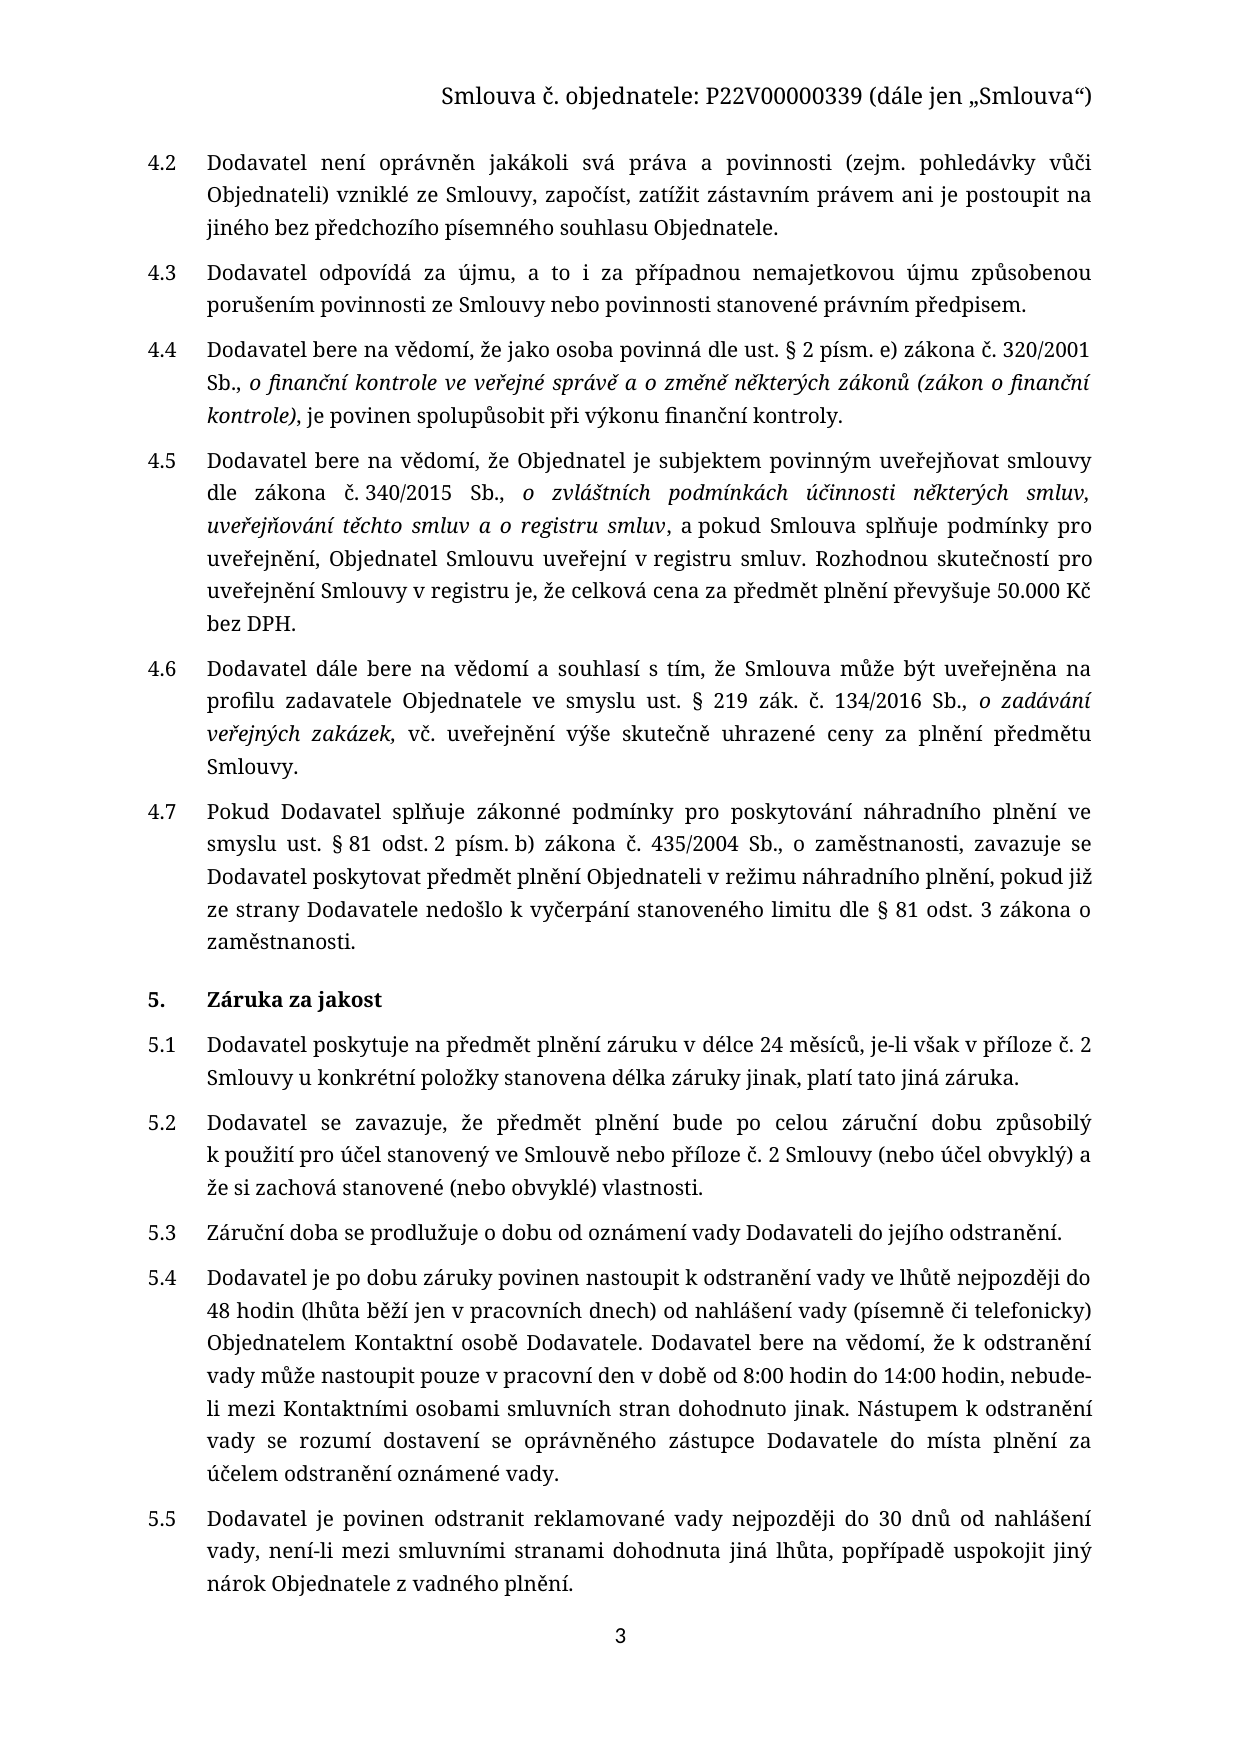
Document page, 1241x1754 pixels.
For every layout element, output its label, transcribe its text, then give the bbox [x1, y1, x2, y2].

list Dodavatel bere na vědomí, že Objednatel je subjektem povinným uveřejňovat smlouvy dle zákona č. 340/2015 Sb., o zvláštních podmínkách účinnosti některých smluv, uveřejňování těchto smluv a o registru smluv, a pokud Smlouva splňuje podmínky pro uveřejnění, Objednatel Smlouvu uveřejní v registru smluv. Rozhodnou skutečností pro uveřejnění Smlouvy v registru je, že celková cena za předmět plnění převyšuje 50.000 Kč bez DPH. [148, 446, 1093, 637]
list Dodavatel je povinen odstranit reklamované vady nejpozději do 30 dnů od nahlášení vady, není-li mezi smluvními stranami dohodnuta jiná lhůta, popřípadě uspokojit jiný nárok Objednatele z vadného plnění. [148, 1504, 1093, 1598]
list Dodavatel je po dobu záruky povinen nastoupit k odstranění vady ve lhůtě nejpozději do 48 hodin (lhůta běží jen v pracovních dnech) od nahlášení vady (písemně či telefonicky) Objednatelem Kontaktní osobě Dodavatele. Dodavatel bere na vědomí, že k odstranění vady může nastoupit pouze v pracovní den v době od 8:00 hodin do 14:00 hodin, nebude-li mezi Kontaktními osobami smluvních stran dohodnuto jinak. Nástupem k odstranění vady se rozumí dostavení se oprávněného zástupce Dodavatele do místa plnění za účelem odstranění oznámené vady. [148, 1263, 1093, 1487]
list Dodavatel se zavazuje, že předmět plnění bude po celou záruční dobu způsobilý k použití pro účel stanovený ve Smlouvě nebo příloze č. 2 Smlouvy (nebo účel obvyklý) a že si zachová stanovené (nebo obvyklé) vlastnosti. [148, 1108, 1093, 1201]
list Dodavatel není oprávněn jakákoli svá práva a povinnosti (zejm. pohledávky vůči Objednateli) vzniklé ze Smlouvy, započíst, zatížit zástavním právem ani je postoupit na jiného bez předchozího písemného souhlasu Objednatele. [148, 148, 1093, 241]
list Dodavatel odpovídá za újmu, a to i za případnou nemajetkovou újmu způsobenou porušením povinnosti ze Smlouvy nebo povinnosti stanovené právním předpisem. [148, 258, 1093, 319]
list Záruka za jakost [148, 985, 1093, 1013]
list Pokud Dodavatel splňuje zákonné podmínky pro poskytování náhradního plnění ve smyslu ust. § 81 odst. 2 písm. b) zákona č. 435/2004 Sb., o zaměstnanosti, zavazuje se Dodavatel poskytovat předmět plnění Objednateli v režimu náhradního plnění, pokud již ze strany Dodavatele nedošlo k vyčerpání stanoveného limitu dle § 81 odst. 3 zákona o zaměstnanosti. [148, 797, 1093, 956]
list Záruční doba se prodlužuje o dobu od oznámení vady Dodavateli do jejího odstranění. [148, 1218, 1093, 1247]
list Dodavatel poskytuje na předmět plnění záruku v délce 24 měsíců, je-li však v příloze č. 2 Smlouvy u konkrétní položky stanovena délka záruky jinak, platí tato jiná záruka. [148, 1030, 1093, 1091]
list Dodavatel dále bere na vědomí a souhlasí s tím, že Smlouva může být uveřejněna na profilu zadavatele Objednatele ve smyslu ust. § 219 zák. č. 134/2016 Sb., o zadávání veřejných zakázek, vč. uveřejnění výše skutečně uhrazené ceny za plnění předmětu Smlouvy. [148, 654, 1093, 780]
list Dodavatel bere na vědomí, že jako osoba povinná dle ust. § 2 písm. e) zákona č. 320/2001 Sb., o finanční kontrole ve veřejné správě a o změně některých zákonů (zákon o finanční kontrole), je povinen spolupůsobit při výkonu finanční kontroly. [148, 336, 1093, 429]
